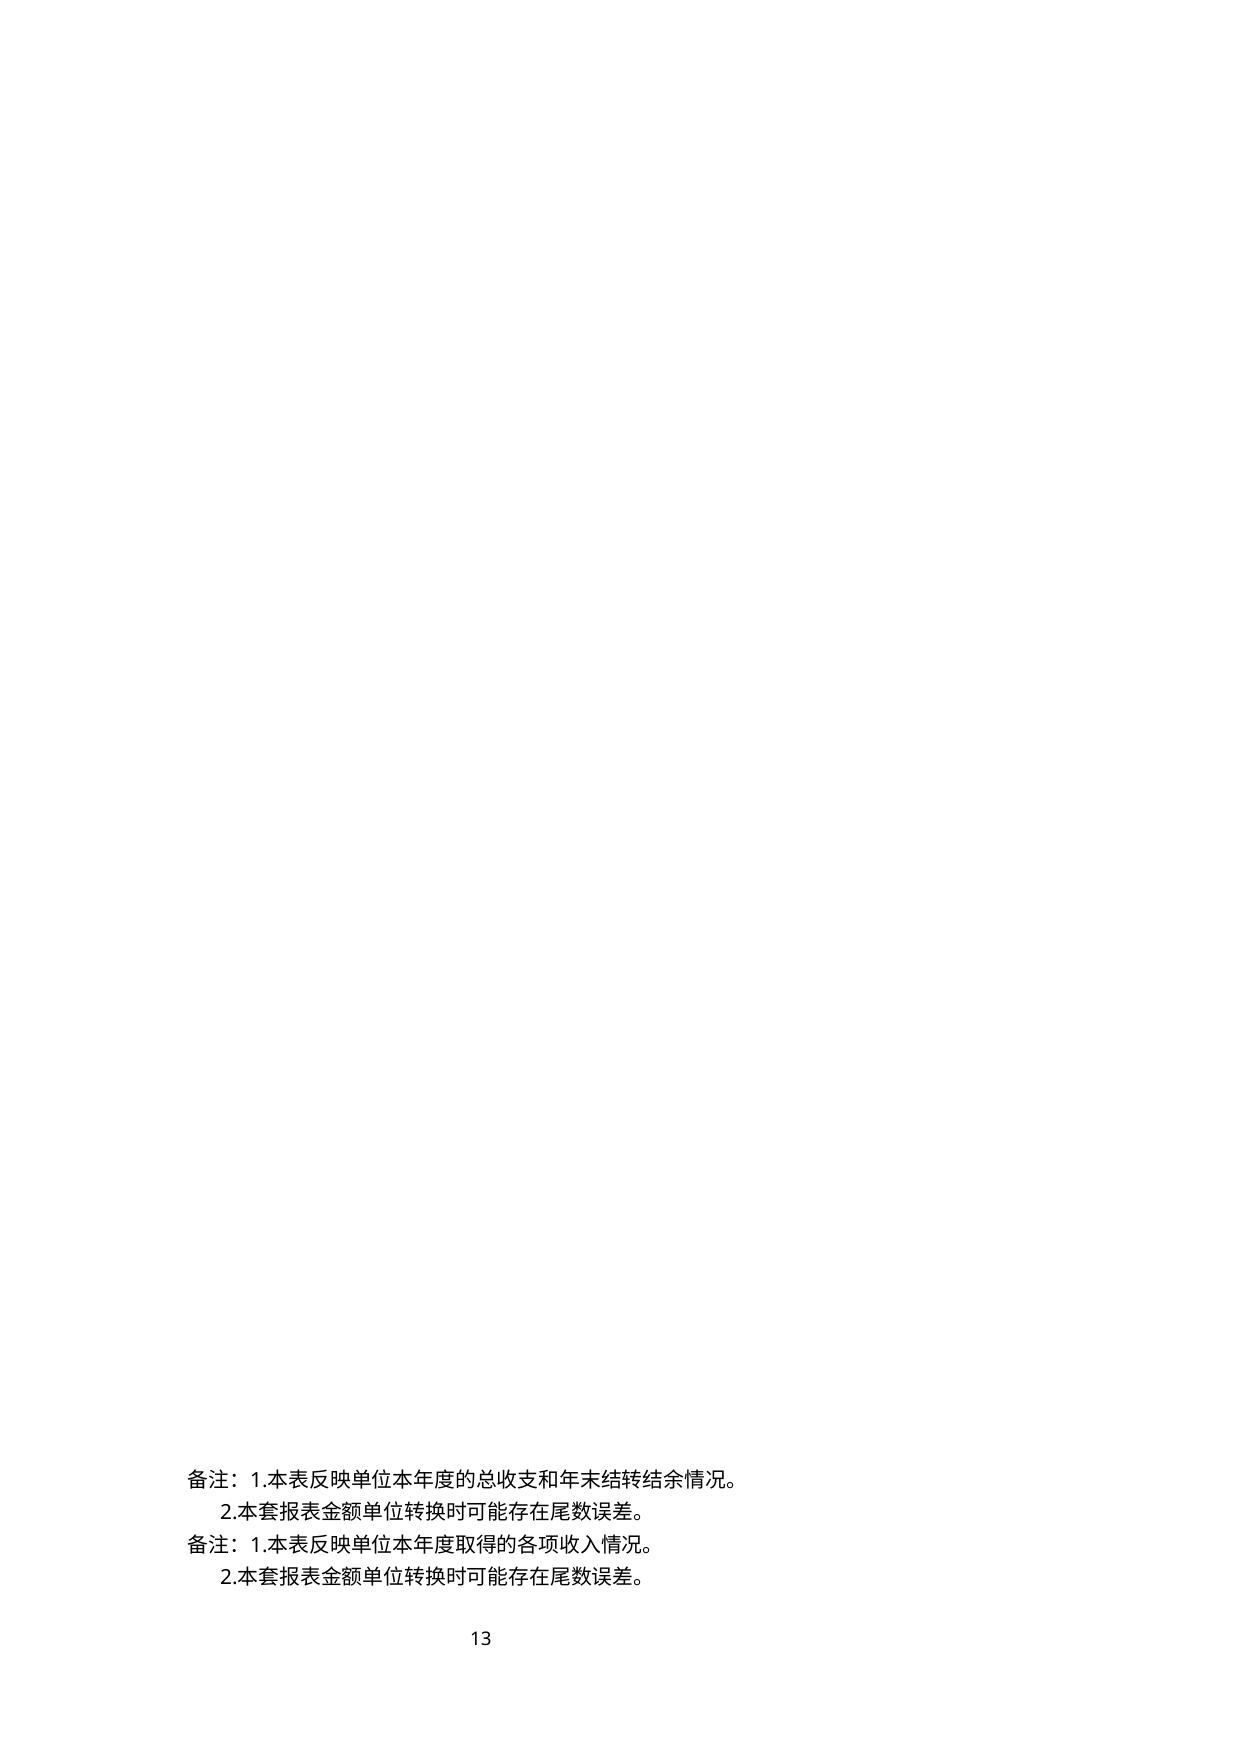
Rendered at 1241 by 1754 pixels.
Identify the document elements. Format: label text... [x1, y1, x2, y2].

text 备注：1.本表反映单位本年度的总收支和年末结转结余情况。 2.本套报表金额单位转换时可能存在尾数误差。 备注：1.本表反映单位本年度取得的各项收入情况。 2.本套报表金额单位转换时可能存在尾数误差。 [187, 1462, 1053, 1592]
